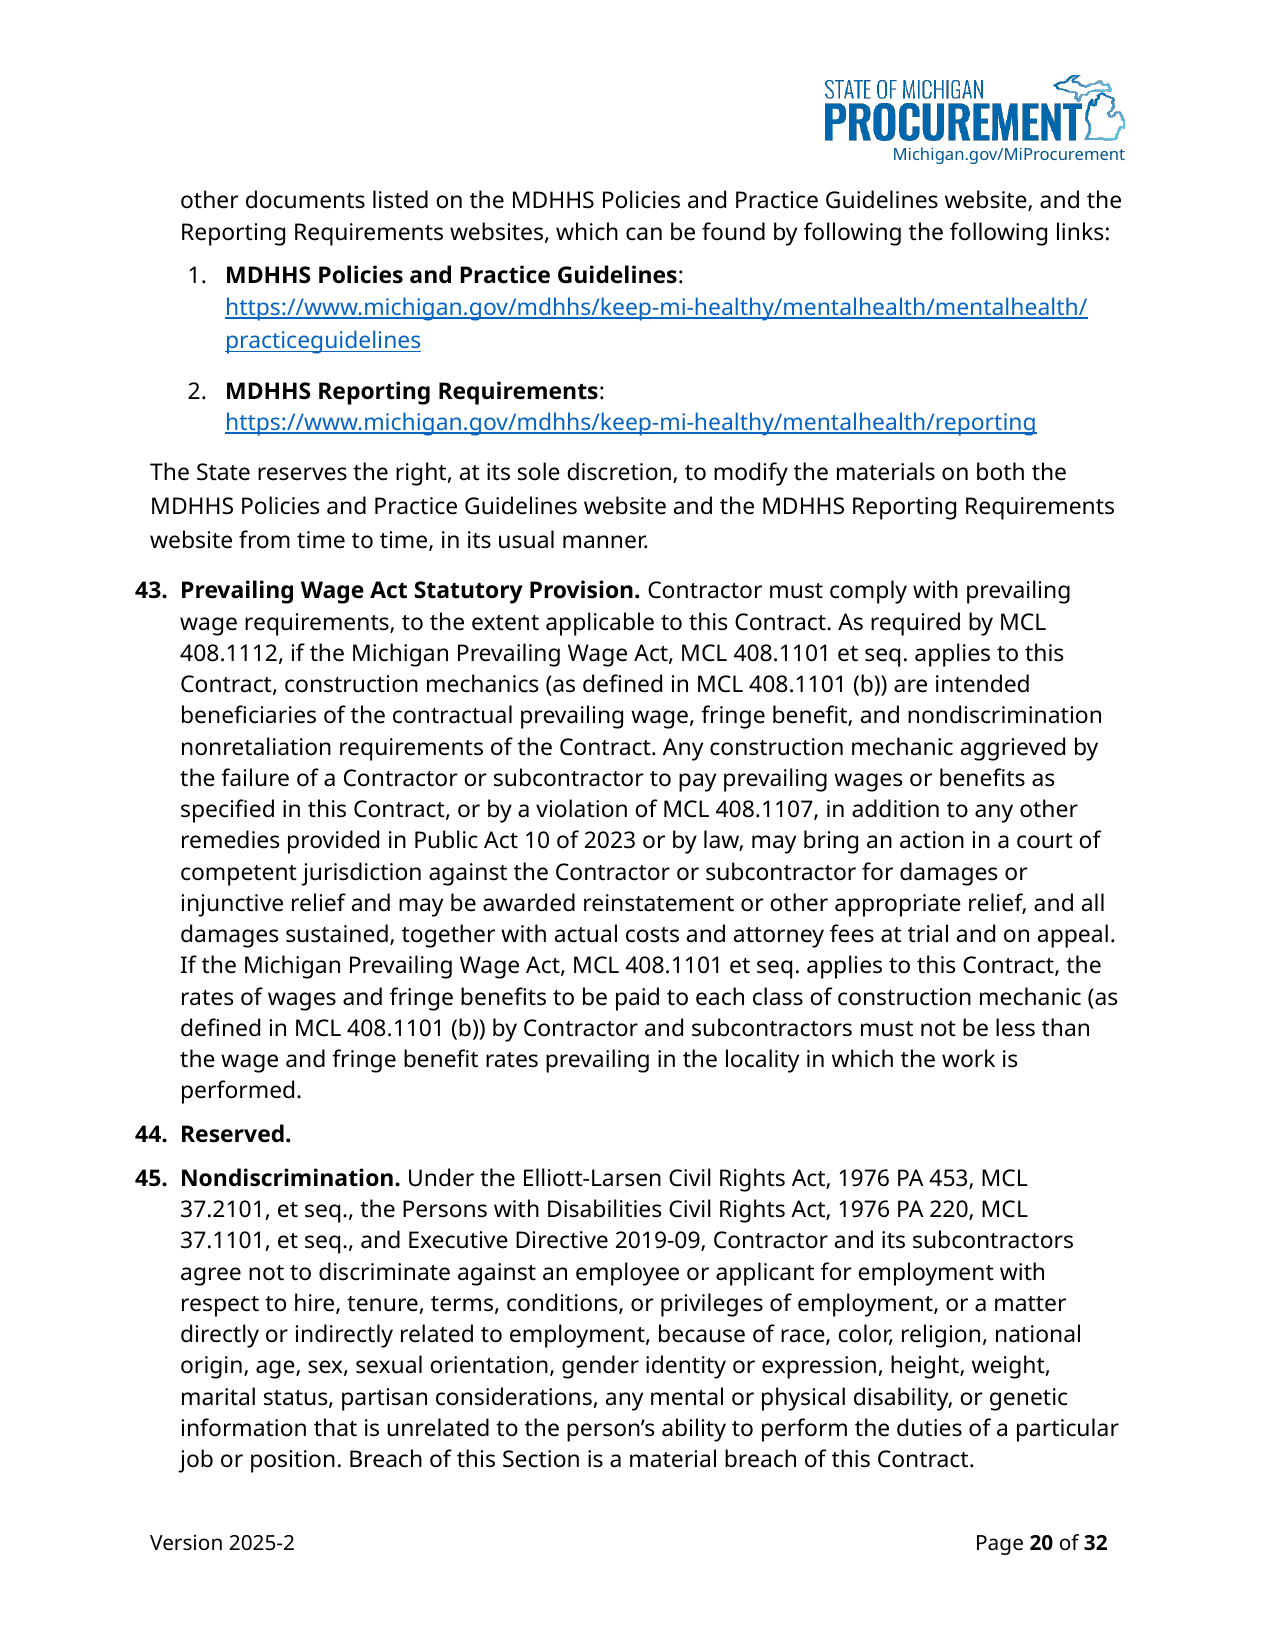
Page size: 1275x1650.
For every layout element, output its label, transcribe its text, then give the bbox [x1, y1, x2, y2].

list MDHHS Reporting Requirements: [187, 375, 1125, 406]
list Prevailing Wage Act Statutory Provision. Contractor must comply with prevailing wage requirements, to the extent applicable to this Contract. As required by MCL 408.1112, if the Michigan Prevailing Wage Act, MCL 408.1101 et seq. applies to this Contract, construction mechanics (as defined in MCL 408.1101 (b)) are intended beneficiaries of the contractual prevailing wage, fringe benefit, and nondiscrimination nonretaliation requirements of the Contract. Any construction mechanic aggrieved by the failure of a Contractor or subcontractor to pay prevailing wages or benefits as specified in this Contract, or by a violation of MCL 408.1107, in addition to any other remedies provided in Public Act 10 of 2023 or by law, may bring an action in a court of competent jurisdiction against the Contractor or subcontractor for damages or injunctive relief and may be awarded reinstatement or other appropriate relief, and all damages sustained, together with actual costs and attorney fees at trial and on appeal. If the Michigan Prevailing Wage Act, MCL 408.1101 et seq. applies to this Contract, the rates of wages and fringe benefits to be paid to each class of construction mechanic (as defined in MCL 408.1101 (b)) by Contractor and subcontractors must not be less than the wage and fringe benefit rates prevailing in the locality in which the work is performed. [135, 574, 1125, 1106]
text The State reserves the right, at its sole discretion, to modify the materials on both the MDHHS Policies and Practice Guidelines website and the MDHHS Reporting Requirements website from time to time, in its usual manner. [150, 456, 1125, 555]
list Reserved. [135, 1118, 1125, 1149]
text https://www.michigan.gov/mdhhs/keep-mi-healthy/mentalhealth/mentalhealth/practiceguidelines [225, 291, 1125, 356]
list MDHHS Policies and Practice Guidelines: [187, 259, 1125, 291]
picture [825, 75, 1125, 141]
text https://www.michigan.gov/mdhhs/keep-mi-healthy/mentalhealth/reporting [225, 406, 1125, 437]
list Nondiscrimination. Under the Elliott-Larsen Civil Rights Act, 1976 PA 453, MCL 37.2101, et seq., the Persons with Disabilities Civil Rights Act, 1976 PA 220, MCL 37.1101, et seq., and Executive Directive 2019-09, Contractor and its subcontractors agree not to discriminate against an employee or applicant for employment with respect to hire, tenure, terms, conditions, or privileges of employment, or a matter directly or indirectly related to employment, because of race, color, religion, national origin, age, sex, sexual orientation, gender identity or expression, height, weight, marital status, partisan considerations, any mental or physical disability, or genetic information that is unrelated to the person’s ability to perform the duties of a particular job or position. Breach of this Section is a material breach of this Contract. [135, 1162, 1125, 1474]
